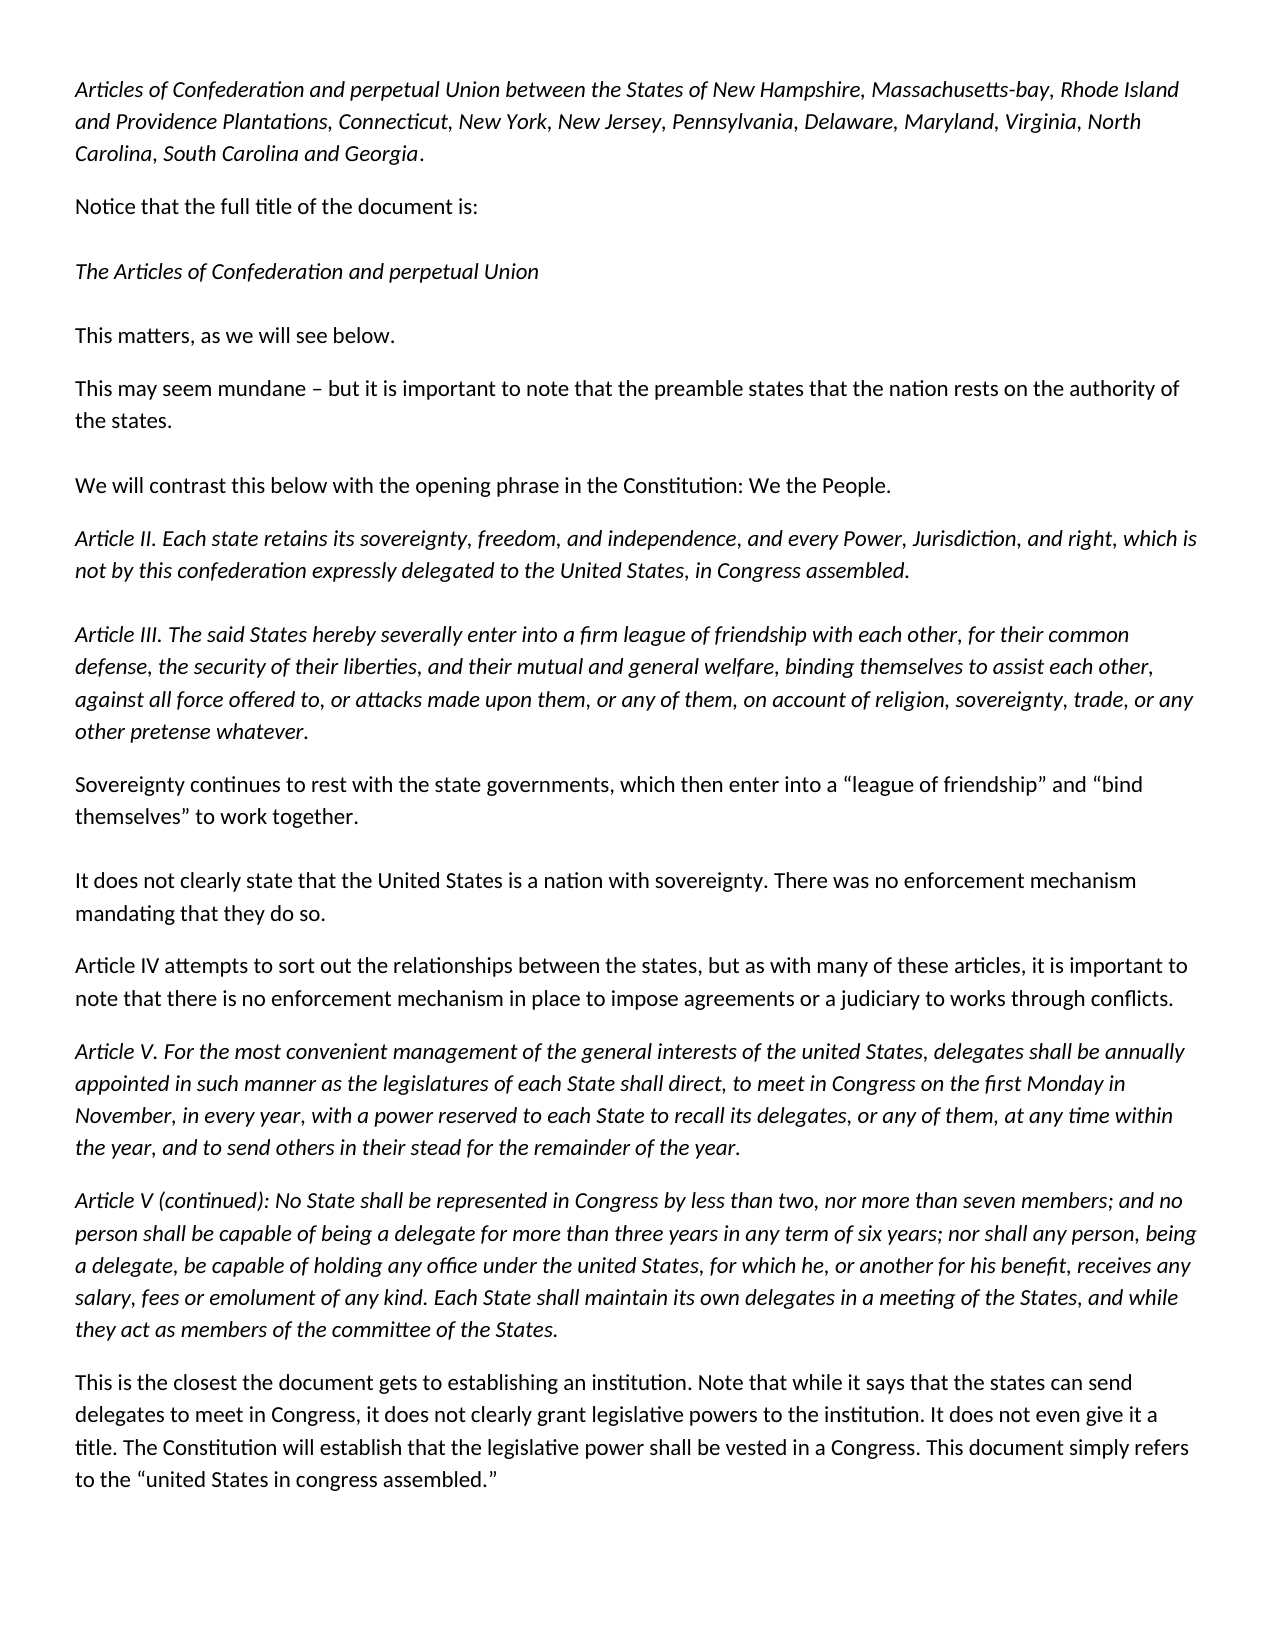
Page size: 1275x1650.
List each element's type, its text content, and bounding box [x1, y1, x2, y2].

text Article II. Each state retains its sovereignty, freedom, and independence, and every Power, Jurisdiction, and right, which is not by this confederation expressly delegated to the United States, in Congress assembled. Article III. The said States hereby severally enter into a firm league of friendship with each other, for their common defense, the security of their liberties, and their mutual and general welfare, binding themselves to assist each other, against all force offered to, or attacks made upon them, or any of them, on account of religion, sovereignty, trade, or any other pretense whatever. [75, 524, 1200, 745]
text This is the closest the document gets to establishing an institution. Note that while it says that the states can send delegates to meet in Congress, it does not clearly grant legislative powers to the institution. It does not even give it a title. The Constitution will establish that the legislative power shall be vested in a Congress. This document simply refers to the “united States in congress assembled.” [75, 1368, 1200, 1493]
text Sovereignty continues to rest with the state governments, which then enter into a “league of friendship” and “bind themselves” to work together. It does not clearly state that the United States is a nation with sovereignty. There was no enforcement mechanism mandating that they do so. [75, 770, 1200, 927]
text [75, 75, 1200, 167]
text Article IV attempts to sort out the relationships between the states, but as with many of these articles, it is important to note that there is no enforcement mechanism in place to impose agreements or a judiciary to works through conflicts. [75, 952, 1200, 1012]
text Article V (continued): No State shall be represented in Congress by less than two, nor more than seven members; and no person shall be capable of being a delegate for more than three years in any term of six years; nor shall any person, being a delegate, be capable of holding any office under the united States, for which he, or another for his benefit, receives any salary, fees or emolument of any kind. Each State shall maintain its own delegates in a meeting of the States, and while they act as members of the committee of the States. [75, 1186, 1200, 1343]
text This may seem mundane – but it is important to note that the preamble states that the nation rests on the authority of the states. We will contrast this below with the opening phrase in the Constitution: We the People. [75, 374, 1200, 499]
text Article V. For the most convenient management of the general interests of the united States, delegates shall be annually appointed in such manner as the legislatures of each State shall direct, to meet in Congress on the first Monday in November, in every year, with a power reserved to each State to recall its delegates, or any of them, at any time within the year, and to send others in their stead for the remainder of the year. [75, 1037, 1200, 1161]
text Notice that the full title of the document is: The Articles of Confederation and perpetual Union This matters, as we will see below. [75, 192, 1200, 349]
